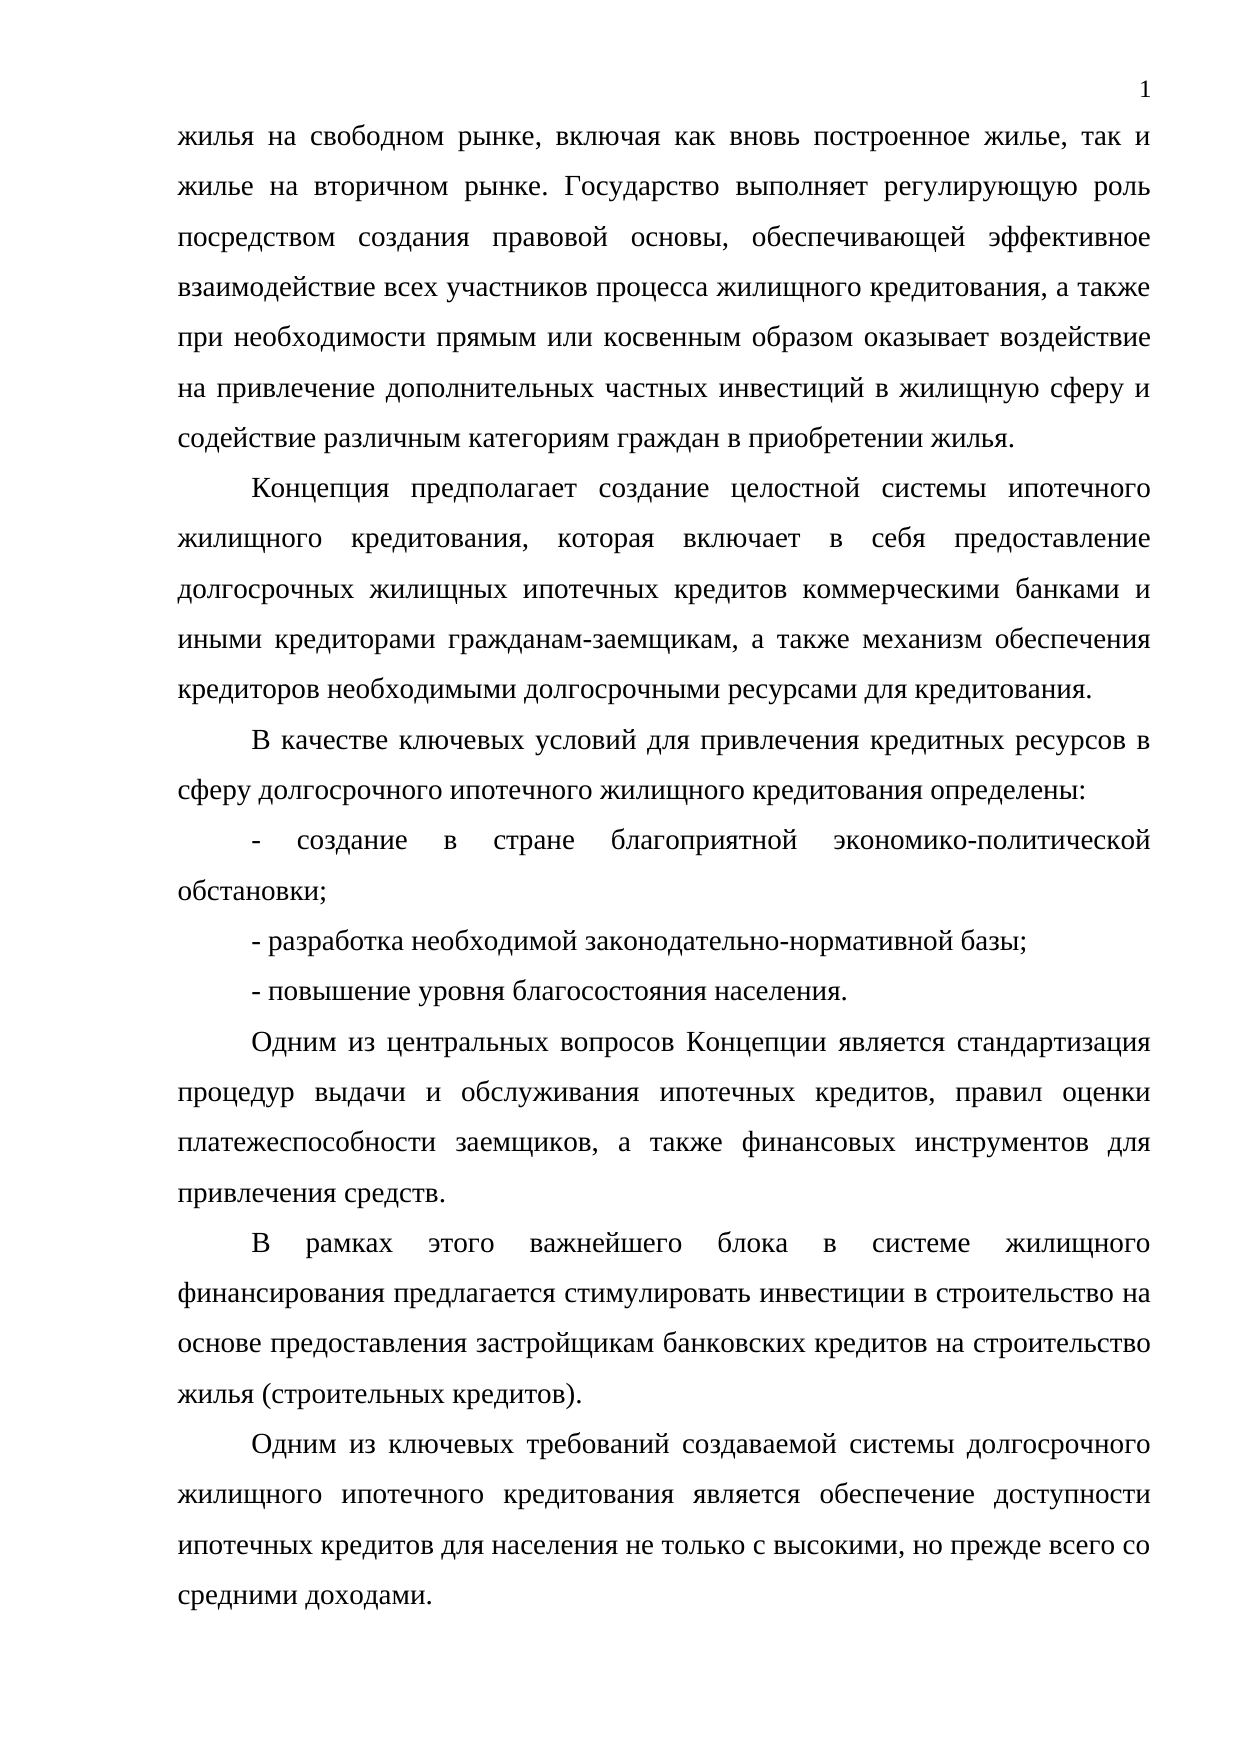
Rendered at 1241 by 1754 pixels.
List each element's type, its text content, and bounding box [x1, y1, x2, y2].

text Концепция предполагает создание целостной системы ипотечного жилищного кредитования, которая включает в себя предоставление долгосрочных жилищных ипотечных кредитов коммерческими банками и иными кредиторами гражданам-заемщикам, а также механизм обеспечения кредиторов необходимыми долгосрочными ресурсами для кредитования. [177, 470, 1152, 705]
text В качестве ключевых условий для привлечения кредитных ресурсов в сферу долгосрочного ипотечного жилищного кредитования определены: [177, 722, 1152, 806]
text - создание в стране благоприятной экономико-политической обстановки; [177, 822, 1152, 906]
text Одним из центральных вопросов Концепции является стандартизация процедур выдачи и обслуживания ипотечных кредитов, правил оценки платежеспособности заемщиков, а также финансовых инструментов для привлечения средств. [177, 1024, 1152, 1208]
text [177, 118, 1152, 453]
text В рамках этого важнейшего блока в системе жилищного финансирования предлагается стимулировать инвестиции в строительство на основе предоставления застройщикам банковских кредитов на строительство жилья (строительных кредитов). [177, 1225, 1152, 1409]
text - разработка необходимой законодательно-нормативной базы; [177, 923, 1152, 957]
text - повышение уровня благосостояния населения. [177, 973, 1152, 1007]
text Одним из ключевых требований создаваемой системы долгосрочного жилищного ипотечного кредитования является обеспечение доступности ипотечных кредитов для населения не только с высокими, но прежде всего со средними доходами. [177, 1426, 1152, 1611]
